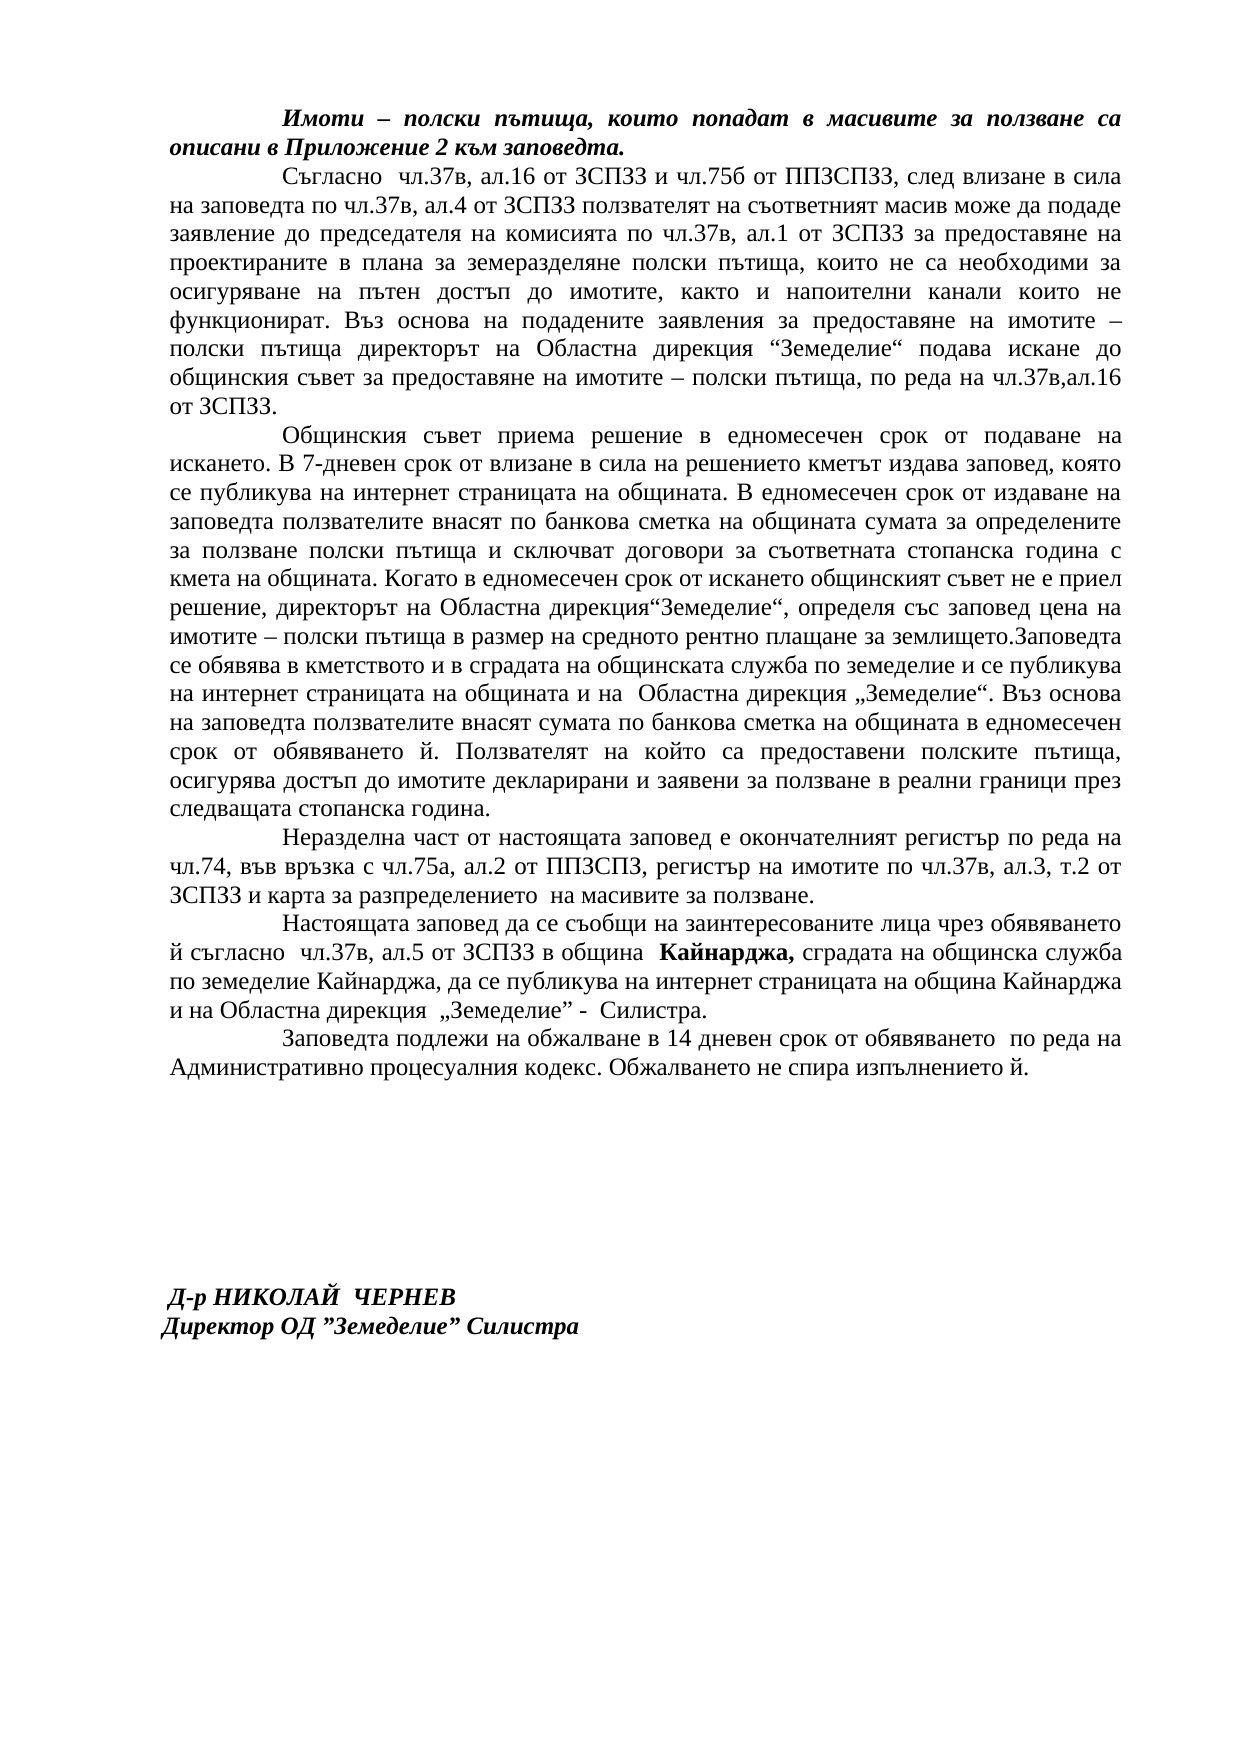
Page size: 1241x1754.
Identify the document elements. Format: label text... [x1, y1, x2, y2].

text Имоти – полски пътища, които попадат в масивите за ползване са описани в Приложение 2 към заповедта. [169, 103, 1123, 161]
text Неразделна част от настоящата заповед е окончателният регистър по реда на чл.74, във връзка с чл.75а, ал.2 от ППЗСПЗ, регистър на имотите по чл.37в, ал.3, т.2 от ЗСПЗЗ и карта за разпределението на масивите за ползване. [169, 822, 1123, 908]
text Д-р НИКОЛАЙ ЧЕРНЕВ [162, 1282, 1034, 1311]
text Настоящата заповед да се съобщи на заинтересованите лица чрез обявяването й съгласно чл.37в, ал.5 от ЗСПЗЗ в община Кайнарджа, сградата на общинска служба по земеделие Кайнарджа, да се публикува на интернет страницата на община Кайнарджа и на Областна дирекция „Земеделие” - Силистра. [169, 908, 1123, 1023]
text Заповедта подлежи на обжалване в 14 дневен срок от обявяването по реда на Административно процесуалния кодекс. Обжалването не спира изпълнението й. [169, 1023, 1123, 1081]
text Общинския съвет приема решение в едномесечен срок от подаване на искането. В 7-дневен срок от влизане в сила на решението кметът издава заповед, която се публикува на интернет страницата на общината. В едномесечен срок от издаване на заповедта ползвателите внасят по банкова сметка на общината сумата за определените за ползване полски пътища и сключват договори за съответната стопанска година с кмета на общината. Когато в едномесечен срок от искането общинският съвет не е приел решение, директорът на Областна дирекция“Земеделие“, определя със заповед цена на имотите – полски пътища в размер на средното рентно плащане за землището.Заповедта се обявява в кметството и в сградата на общинската служба по земеделие и се публикува на интернет страницата на общината и на Областна дирекция „Земеделие“. Въз основа на заповедта ползвателите внасят сумата по банкова сметка на общината в едномесечен срок от обявяването й. Ползвателят на който са предоставени полските пътища, осигурява достъп до имотите декларирани и заявени за ползване в реални граници през следващата стопанска година. [169, 420, 1123, 822]
text Директор ОД ”Земеделие” Силистра [162, 1311, 1034, 1340]
text Съгласно чл.37в, ал.16 от ЗСПЗЗ и чл.75б от ППЗСПЗЗ, след влизане в сила на заповедта по чл.37в, ал.4 от ЗСПЗЗ ползвателят на съответният масив може да подаде заявление до председателя на комисията по чл.37в, ал.1 от ЗСПЗЗ за предоставяне на проектираните в плана за земеразделяне полски пътища, които не са необходими за осигуряване на пътен достъп до имотите, както и напоителни канали които не функционират. Въз основа на подадените заявления за предоставяне на имотите – полски пътища директорът на Областна дирекция “Земеделие“ подава искане до общинския съвет за предоставяне на имотите – полски пътища, по реда на чл.37в,ал.16 от ЗСПЗЗ. [169, 161, 1123, 420]
